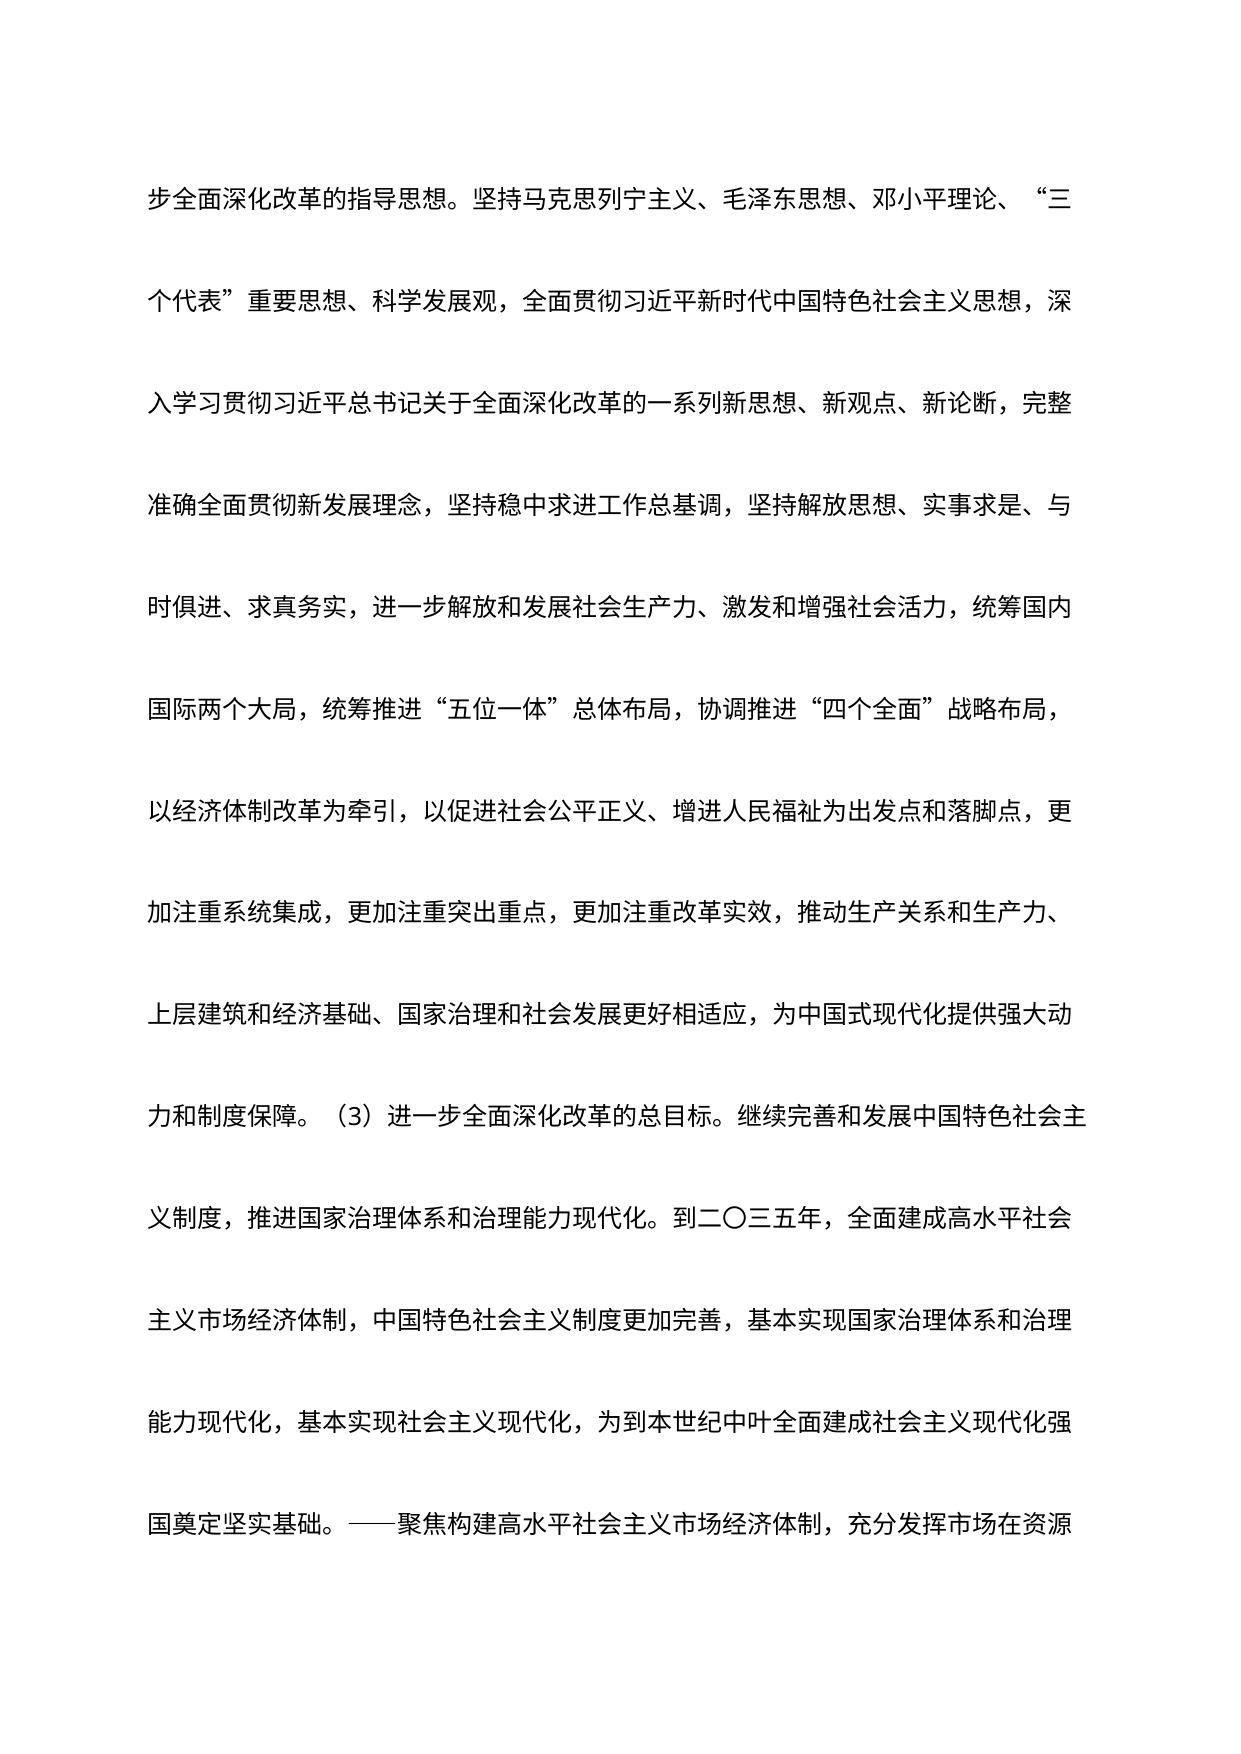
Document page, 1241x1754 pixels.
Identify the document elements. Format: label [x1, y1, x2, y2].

text [148, 164, 1092, 1556]
